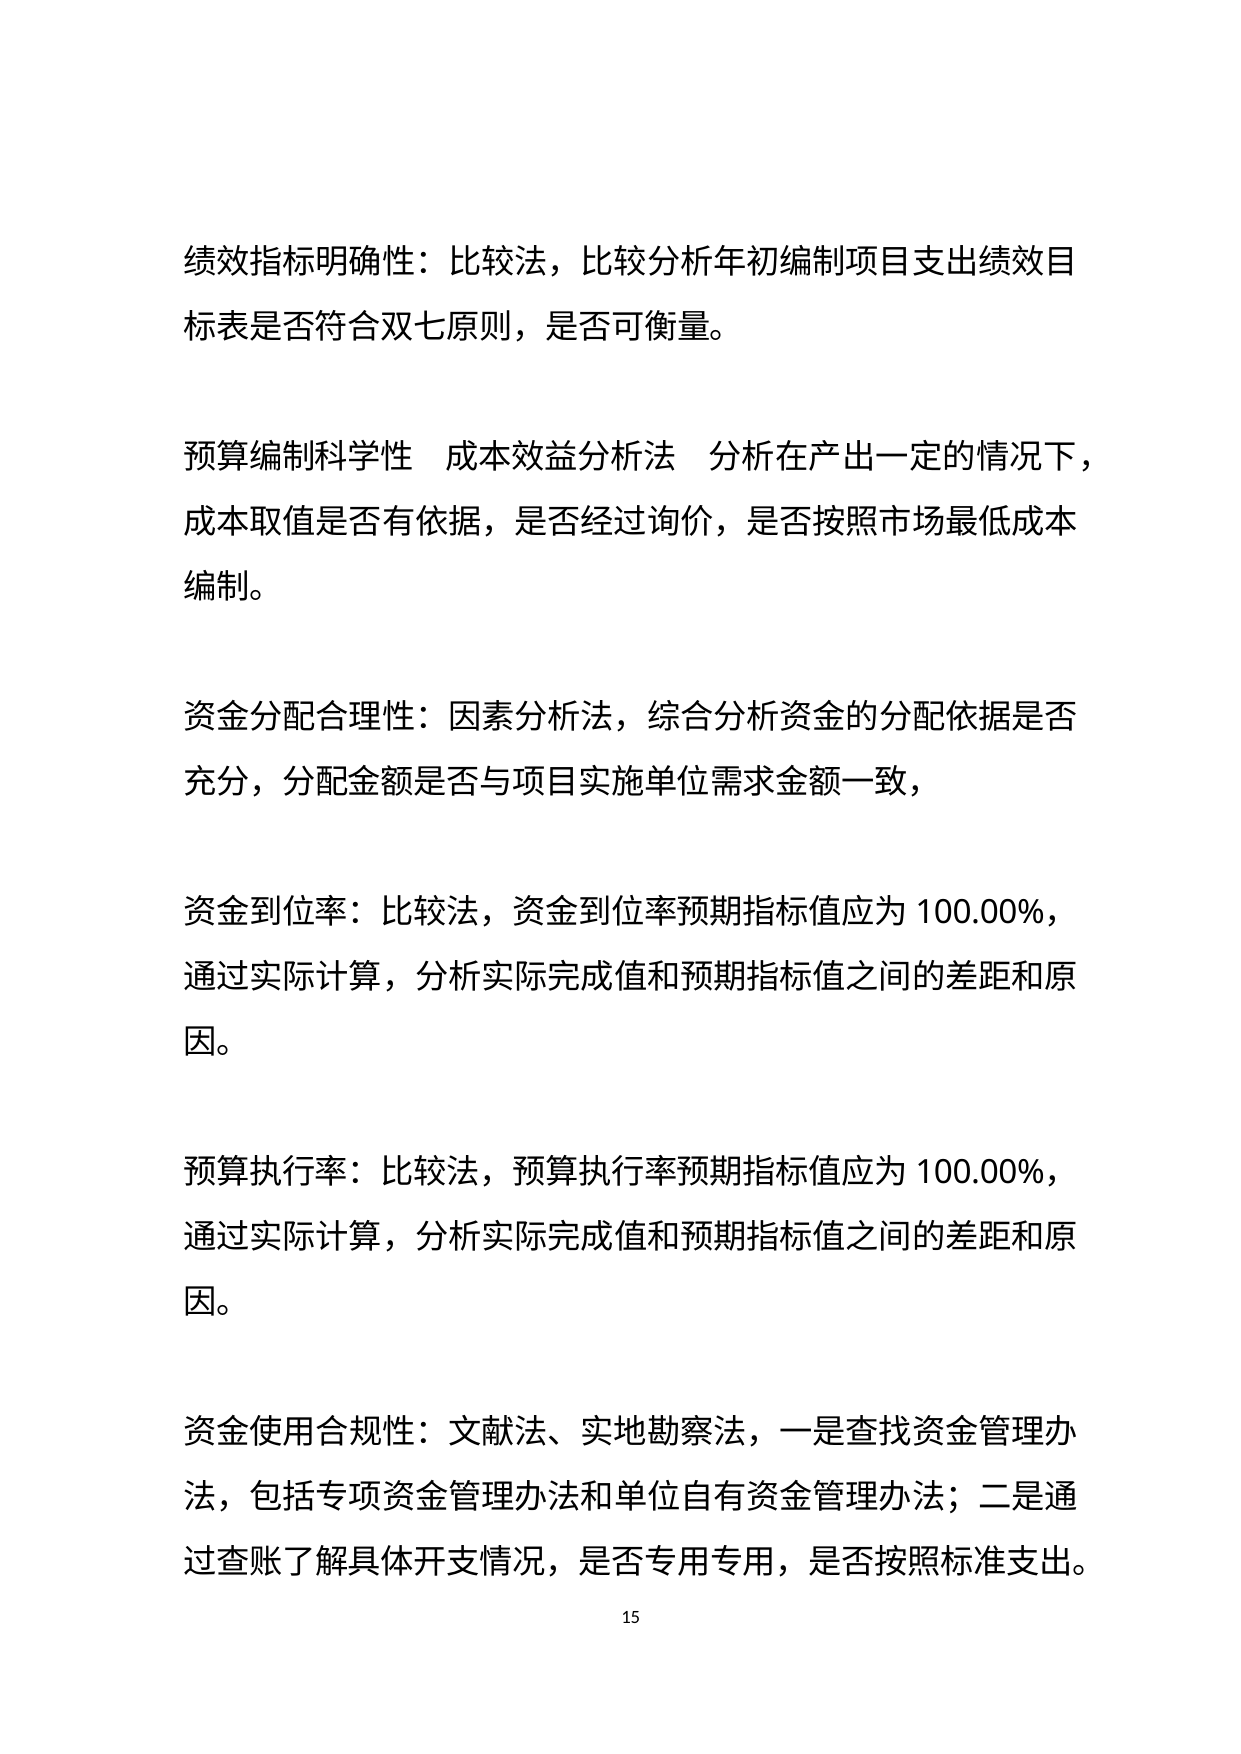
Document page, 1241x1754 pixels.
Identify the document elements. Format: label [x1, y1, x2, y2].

text [183, 162, 1078, 1592]
